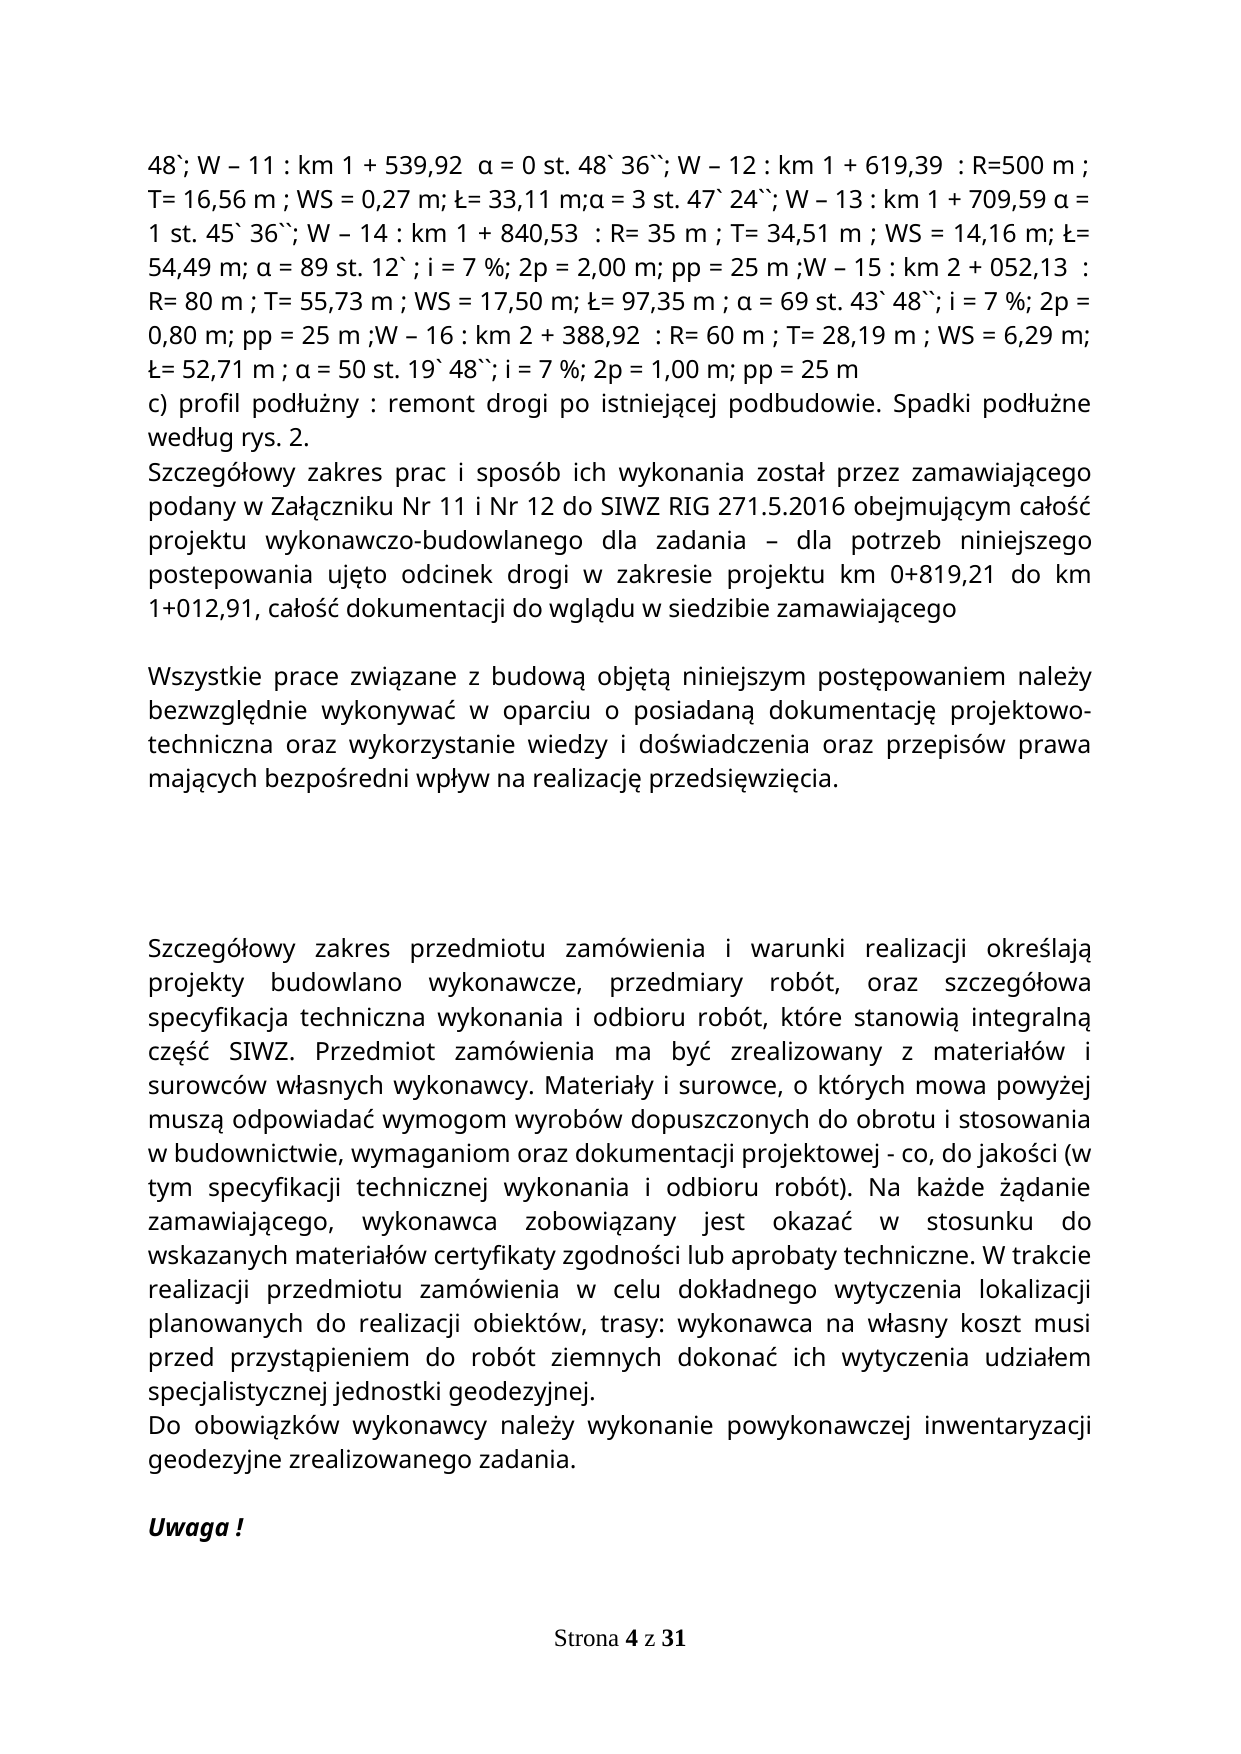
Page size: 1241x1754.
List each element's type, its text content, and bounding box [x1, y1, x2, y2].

text Uwaga ! [148, 1510, 1093, 1544]
text Do obowiązków wykonawcy należy wykonanie powykonawczej inwentaryzacji geodezyjne zrealizowanego zadania. [148, 1408, 1093, 1476]
text c) profil podłużny : remont drogi po istniejącej podbudowie. Spadki podłużne według rys. 2. [148, 386, 1093, 454]
text Wszystkie prace związane z budową objętą niniejszym postępowaniem należy bezwzględnie wykonywać w oparciu o posiadaną dokumentację projektowo-techniczna oraz wykorzystanie wiedzy i doświadczenia oraz przepisów prawa mających bezpośredni wpływ na realizację przedsięwzięcia. [148, 658, 1093, 795]
text Szczegółowy zakres prac i sposób ich wykonania został przez zamawiającego podany w Załączniku Nr 11 i Nr 12 do SIWZ RIG 271.5.2016 obejmującym całość projektu wykonawczo-budowlanego dla zadania – dla potrzeb niniejszego postepowania ujęto odcinek drogi w zakresie projektu km 0+819,21 do km 1+012,91, całość dokumentacji do wglądu w siedzibie zamawiającego [148, 454, 1093, 624]
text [148, 148, 1093, 386]
text Szczegółowy zakres przedmiotu zamówienia i warunki realizacji określają projekty budowlano wykonawcze, przedmiary robót, oraz szczegółowa specyfikacja techniczna wykonania i odbioru robót, które stanowią integralną część SIWZ. Przedmiot zamówienia ma być zrealizowany z materiałów i surowców własnych wykonawcy. Materiały i surowce, o których mowa powyżej muszą odpowiadać wymogom wyrobów dopuszczonych do obrotu i stosowania w budownictwie, wymaganiom oraz dokumentacji projektowej - co, do jakości (w tym specyfikacji technicznej wykonania i odbioru robót). Na każde żądanie zamawiającego, wykonawca zobowiązany jest okazać w stosunku do wskazanych materiałów certyfikaty zgodności lub aprobaty techniczne. W trakcie realizacji przedmiotu zamówienia w celu dokładnego wytyczenia lokalizacji planowanych do realizacji obiektów, trasy: wykonawca na własny koszt musi przed przystąpieniem do robót ziemnych dokonać ich wytyczenia udziałem specjalistycznej jednostki geodezyjnej. [148, 931, 1093, 1408]
